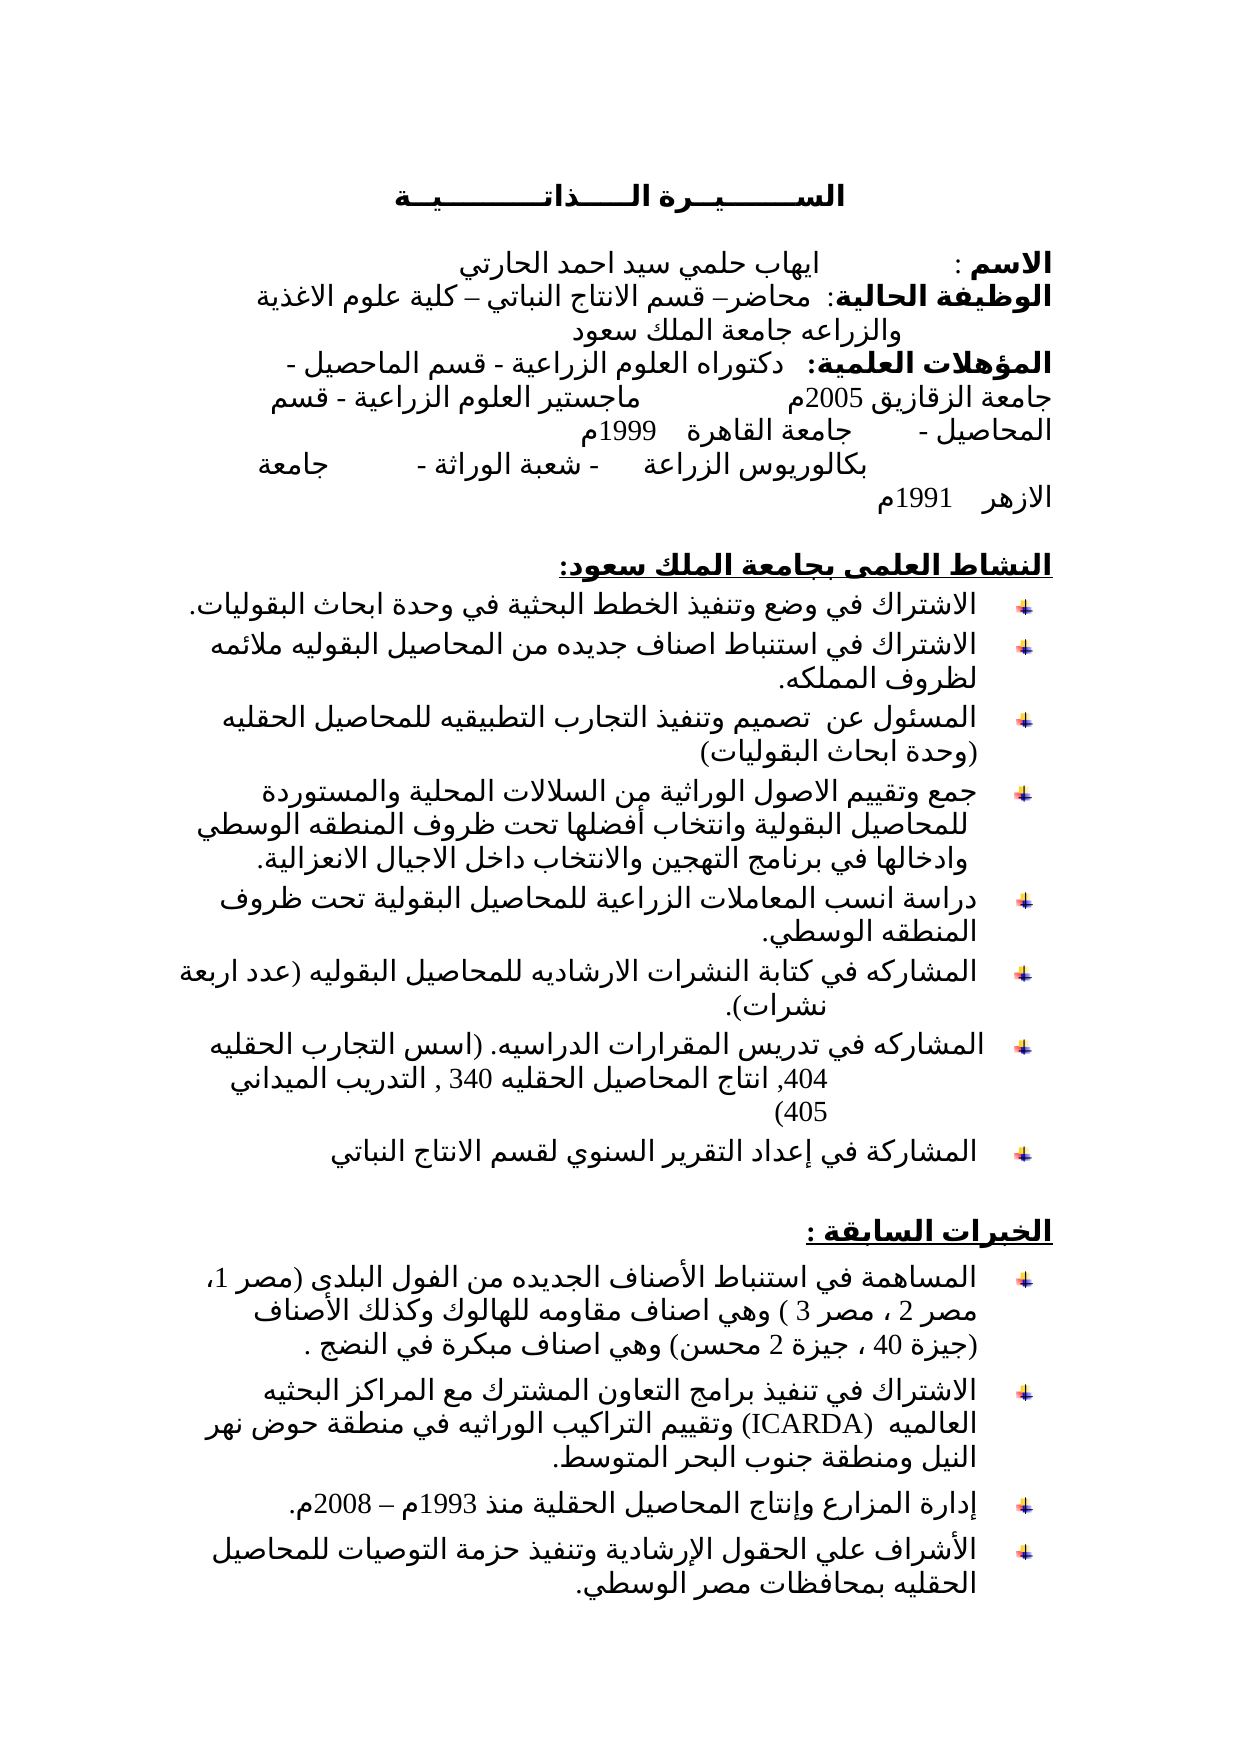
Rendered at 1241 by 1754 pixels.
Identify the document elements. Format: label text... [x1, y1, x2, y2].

picture [1016, 711, 1033, 728]
list الاشتراك في استنباط اصناف جديده من المحاصيل البقوليه ملائمه لظروف المملكه. [158, 627, 1015, 694]
picture [1014, 784, 1032, 802]
list الاشتراك في تنفيذ برامج التعاون المشترك مع المراكز البحثيه العالميه (ICARDA) وتقييم التراكيب الوراثيه في منطقة حوض نهر النيل ومنطقة جنوب البحر المتوسط. [196, 1373, 1015, 1474]
list إدارة المزارع وإنتاج المحاصيل الحقلية منذ 1993م – 2008م. [196, 1486, 1015, 1520]
picture [1016, 1543, 1033, 1560]
picture [1016, 1270, 1033, 1288]
picture [1016, 1496, 1033, 1514]
text الخبرات السابقة : [187, 1214, 1053, 1247]
picture [1014, 1038, 1032, 1055]
picture [1016, 891, 1033, 909]
list المشاركة في إعداد التقرير السنوي لقسم الانتاج النباتي [173, 1134, 1014, 1168]
list دراسة انسب المعاملات الزراعية للمحاصيل البقولية تحت ظروف المنطقه الوسطي. [158, 881, 1015, 948]
list المشاركه في تدريس المقرارات الدراسيه. (اسس التجارب الحقليه 404, انتاج المحاصيل الحقليه 340 , التدريب الميداني 405) [173, 1027, 1014, 1128]
picture [1016, 598, 1033, 615]
picture [1016, 1383, 1033, 1401]
text الاسم : ايهاب حلمي سيد احمد الحارتي [187, 246, 1053, 279]
picture [1016, 638, 1033, 655]
list جمع وتقييم الاصول الوراثية من السلالات المحلية والمستوردة للمحاصيل البقولية وانتخاب أفضلها تحت ظروف المنطقه الوسطي وادخالها في برنامج التهجين والانتخاب داخل الاجيال الانعزالية. [173, 774, 1014, 874]
text النشاط العلمى بجامعة الملك سعود: [196, 548, 1053, 581]
text الوظيفة الحالية: محاضر– قسم الانتاج النباتي – كلية علوم الاغذية والزراعه جامعة الملك سعود [187, 279, 1053, 346]
text بكالوريوس الزراعة - شعبة الوراثة - جامعة الازهر 1991م [187, 447, 1053, 514]
list المشاركه في كتابة النشرات الارشاديه للمحاصيل البقوليه (عدد اربعة نشرات). [173, 954, 1014, 1021]
list الأشراف علي الحقول الإرشادية وتنفيذ حزمة التوصيات للمحاصيل الحقليه بمحافظات مصر الوسطي. [196, 1532, 1015, 1599]
list الاشتراك في وضع وتنفيذ الخطط البحثية في وحدة ابحاث البقوليات. [158, 587, 1015, 621]
picture [1014, 1145, 1032, 1162]
list المسئول عن تصميم وتنفيذ التجارب التطبيقيه للمحاصيل الحقليه (وحدة ابحاث البقوليات) [158, 701, 1015, 768]
picture [1014, 964, 1032, 982]
list المساهمة في استنباط الأصناف الجديده من الفول البلدى (مصر 1، مصر 2 ، مصر 3 ) وهي اصناف مقاومه للهالوك وكذلك الأصناف (جيزة 40 ، جيزة 2 محسن) وهي اصناف مبكرة في النضج . [196, 1260, 1015, 1361]
text الســـــــيــرة الـــــذاتــــــــــيــة [187, 179, 1053, 212]
text المؤهلات العلمية: دكتوراه العلوم الزراعية - قسم الماحصيل - جامعة الزقازيق 2005م ماجستير العلوم الزراعية - قسم المحاصيل - جامعة القاهرة 1999م [187, 346, 1053, 447]
